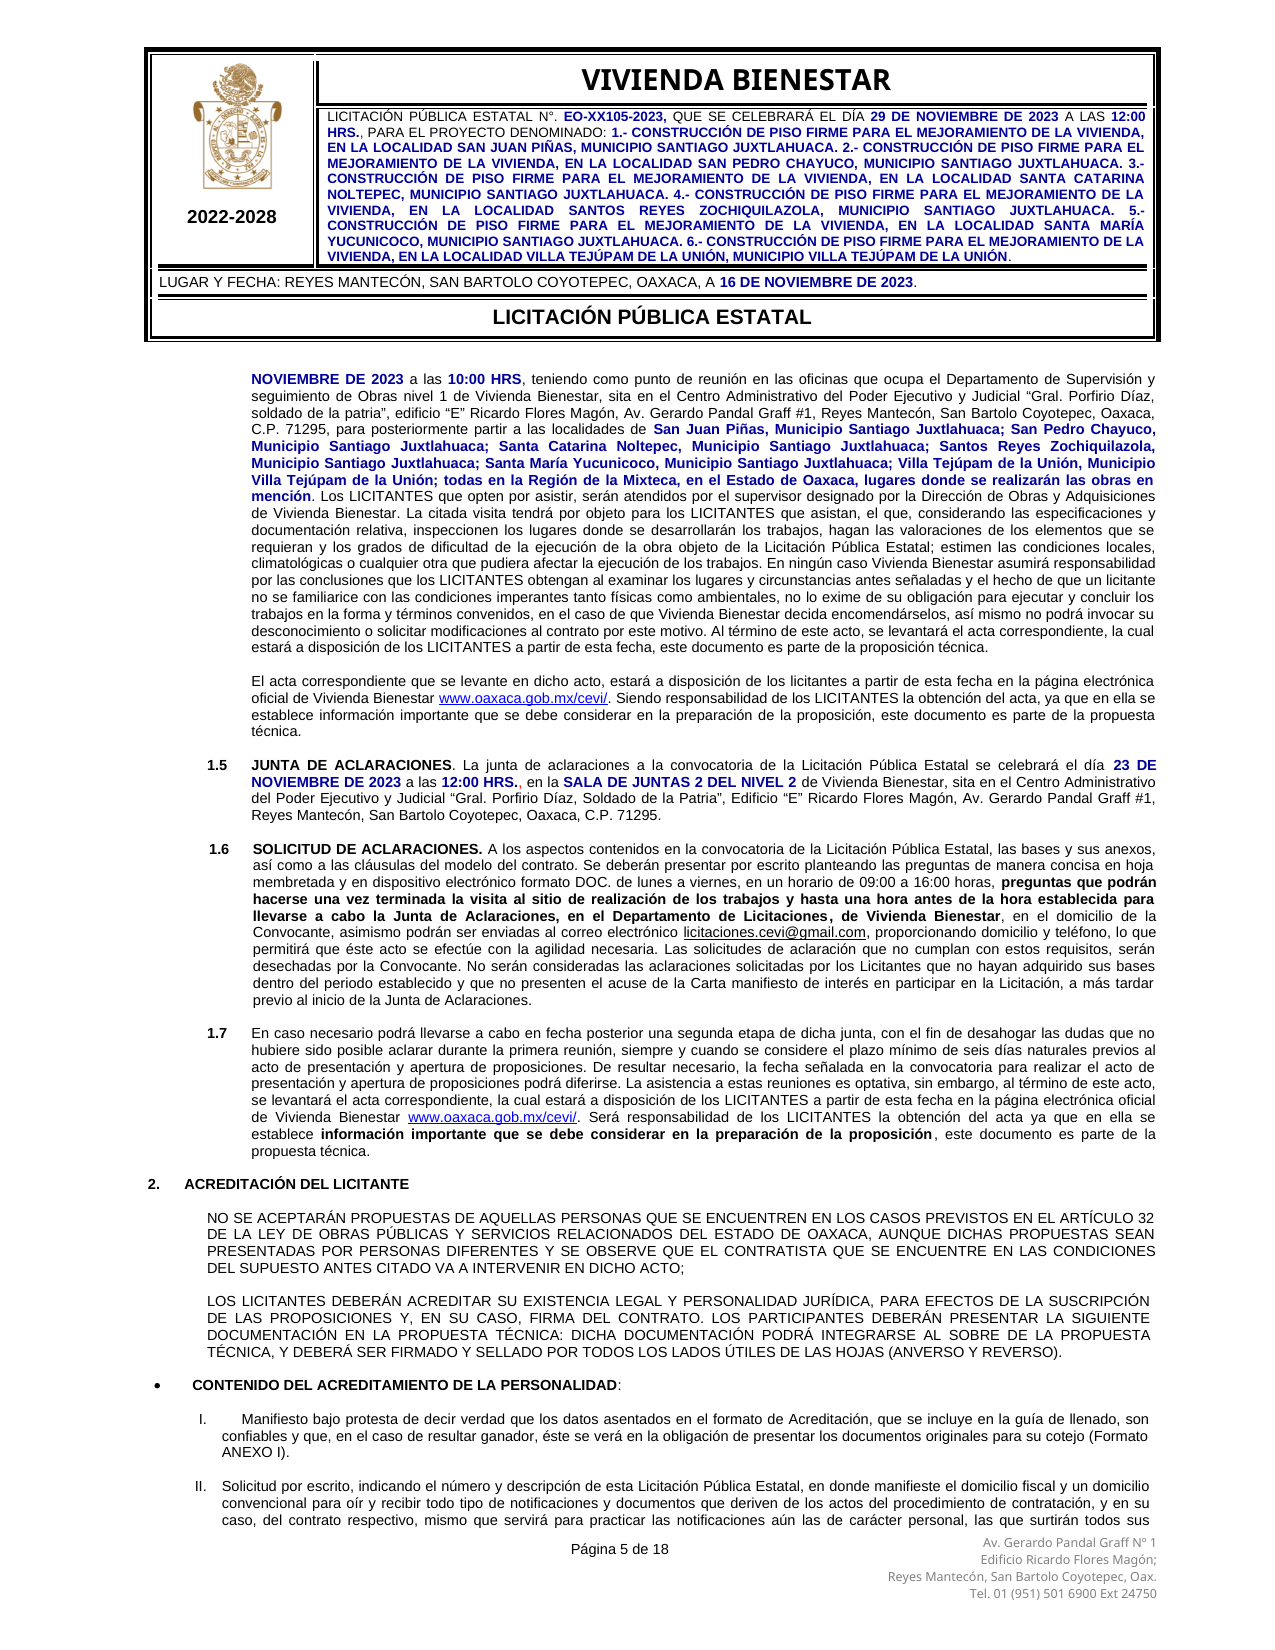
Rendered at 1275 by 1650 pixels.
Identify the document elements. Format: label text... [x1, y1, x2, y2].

list En caso necesario podrá llevarse a cabo en fecha posterior una segunda etapa de dicha junta, con el fin de desahogar las dudas que no hubiere sido posible aclarar durante la primera reunión, siempre y cuando se considere el plazo mínimo de seis días naturales previos al acto de presentación y apertura de proposiciones. De resultar necesario, la fecha señalada en la convocatoria para realizar el acto de presentación y apertura de proposiciones podrá diferirse. La asistencia a estas reuniones es optativa, sin embargo, al término de este acto, se levantará el acta correspondiente, la cual estará a disposición de los LICITANTES a partir de esta fecha en la página electrónica oficial de Vivienda Bienestar www.oaxaca.gob.mx/cevi/. Será responsabilidad de los LICITANTES la obtención del acta ya que en ella se establece información importante que se debe considerar en la preparación de la proposición, este documento es parte de la propuesta técnica. [207, 1025, 1157, 1159]
text El acta correspondiente que se levante en dicho acto, estará a disposición de los licitantes a partir de esta fecha en la página electrónica oficial de Vivienda Bienestar www.oaxaca.gob.mx/cevi/. Siendo responsabilidad de los LICITANTES la obtención del acta, ya que en ella se establece información importante que se debe considerar en la preparación de la proposición, este documento es parte de la propuesta técnica. [251, 673, 1157, 740]
list JUNTA DE ACLARACIONES. La junta de aclaraciones a la convocatoria de la Licitación Pública Estatal se celebrará el día 23 DE NOVIEMBRE DE 2023 a las 12:00 HRS., en la SALA DE JUNTAS 2 DEL NIVEL 2 de Vivienda Bienestar, sita en el Centro Administrativo del Poder Ejecutivo y Judicial “Gral. Porfirio Díaz, Soldado de la Patria”, Edificio “E” Ricardo Flores Magón, Av. Gerardo Pandal Graff #1, Reyes Mantecón, San Bartolo Coyotepec, Oaxaca, C.P. 71295. [207, 756, 1157, 823]
list Manifiesto bajo protesta de decir verdad que los datos asentados en el formato de Acreditación, que se incluye en la guía de llenado, son confiables y que, en el caso de resultar ganador, éste se verá en la obligación de presentar los documentos originales para su cotejo (Formato ANEXO I). [207, 1411, 1152, 1461]
text 2. ACREDITACIÓN DEL LICITANTE [148, 1176, 1157, 1192]
list CONTENIDO DEL ACREDITAMIENTO DE LA PERSONALIDAD: [154, 1377, 1152, 1394]
list LOS LICITANTES DEBERÁN ACREDITAR SU EXISTENCIA LEGAL Y PERSONALIDAD JURÍDICA, PARA EFECTOS DE LA SUSCRIPCIÓN DE LAS PROPOSICIONES Y, EN SU CASO, FIRMA DEL CONTRATO. LOS PARTICIPANTES DEBERÁN PRESENTAR LA SIGUIENTE DOCUMENTACIÓN EN LA PROPUESTA TÉCNICA: DICHA DOCUMENTACIÓN PODRÁ INTEGRARSE AL SOBRE DE LA PROPUESTA TÉCNICA, Y DEBERÁ SER FIRMADO Y SELLADO POR TODOS LOS LADOS ÚTILES DE LAS HOJAS (ANVERSO Y REVERSO). [132, 1293, 1152, 1360]
picture [187, 59, 285, 188]
list SOLICITUD DE ACLARACIONES. A los aspectos contenidos en la convocatoria de la Licitación Pública Estatal, las bases y sus anexos, así como a las cláusulas del modelo del contrato. Se deberán presentar por escrito planteando las preguntas de manera concisa en hoja membretada y en dispositivo electrónico formato DOC. de lunes a viernes, en un horario de 09:00 a 16:00 horas, preguntas que podrán hacerse una vez terminada la visita al sitio de realización de los trabajos y hasta una hora antes de la hora establecida para llevarse a cabo la Junta de Aclaraciones, en el Departamento de Licitaciones, de Vivienda Bienestar, en el domicilio de la Convocante, asimismo podrán ser enviadas al correo electrónico licitaciones.cevi@gmail.com, proporcionando domicilio y teléfono, lo que permitirá que éste acto se efectúe con la agilidad necesaria. Las solicitudes de aclaración que no cumplan con estos requisitos, serán desechadas por la Convocante. No serán consideradas las aclaraciones solicitadas por los Licitantes que no hayan adquirido sus bases dentro del periodo establecido y que no presenten el acuse de la Carta manifiesto de interés en participar en la Licitación, a más tardar previo al inicio de la Junta de Aclaraciones. [209, 840, 1157, 1008]
list NO SE ACEPTARÁN PROPUESTAS DE AQUELLAS PERSONAS QUE SE ENCUENTREN EN LOS CASOS PREVISTOS EN EL ARTÍCULO 32 DE LA LEY DE OBRAS PÚBLICAS Y SERVICIOS RELACIONADOS DEL ESTADO DE OAXACA, AUNQUE DICHAS PROPUESTAS SEAN PRESENTADAS POR PERSONAS DIFERENTES Y SE OBSERVE QUE EL CONTRATISTA QUE SE ENCUENTRE EN LAS CONDICIONES DEL SUPUESTO ANTES CITADO VA A INTERVENIR EN DICHO ACTO; [133, 1209, 1157, 1276]
